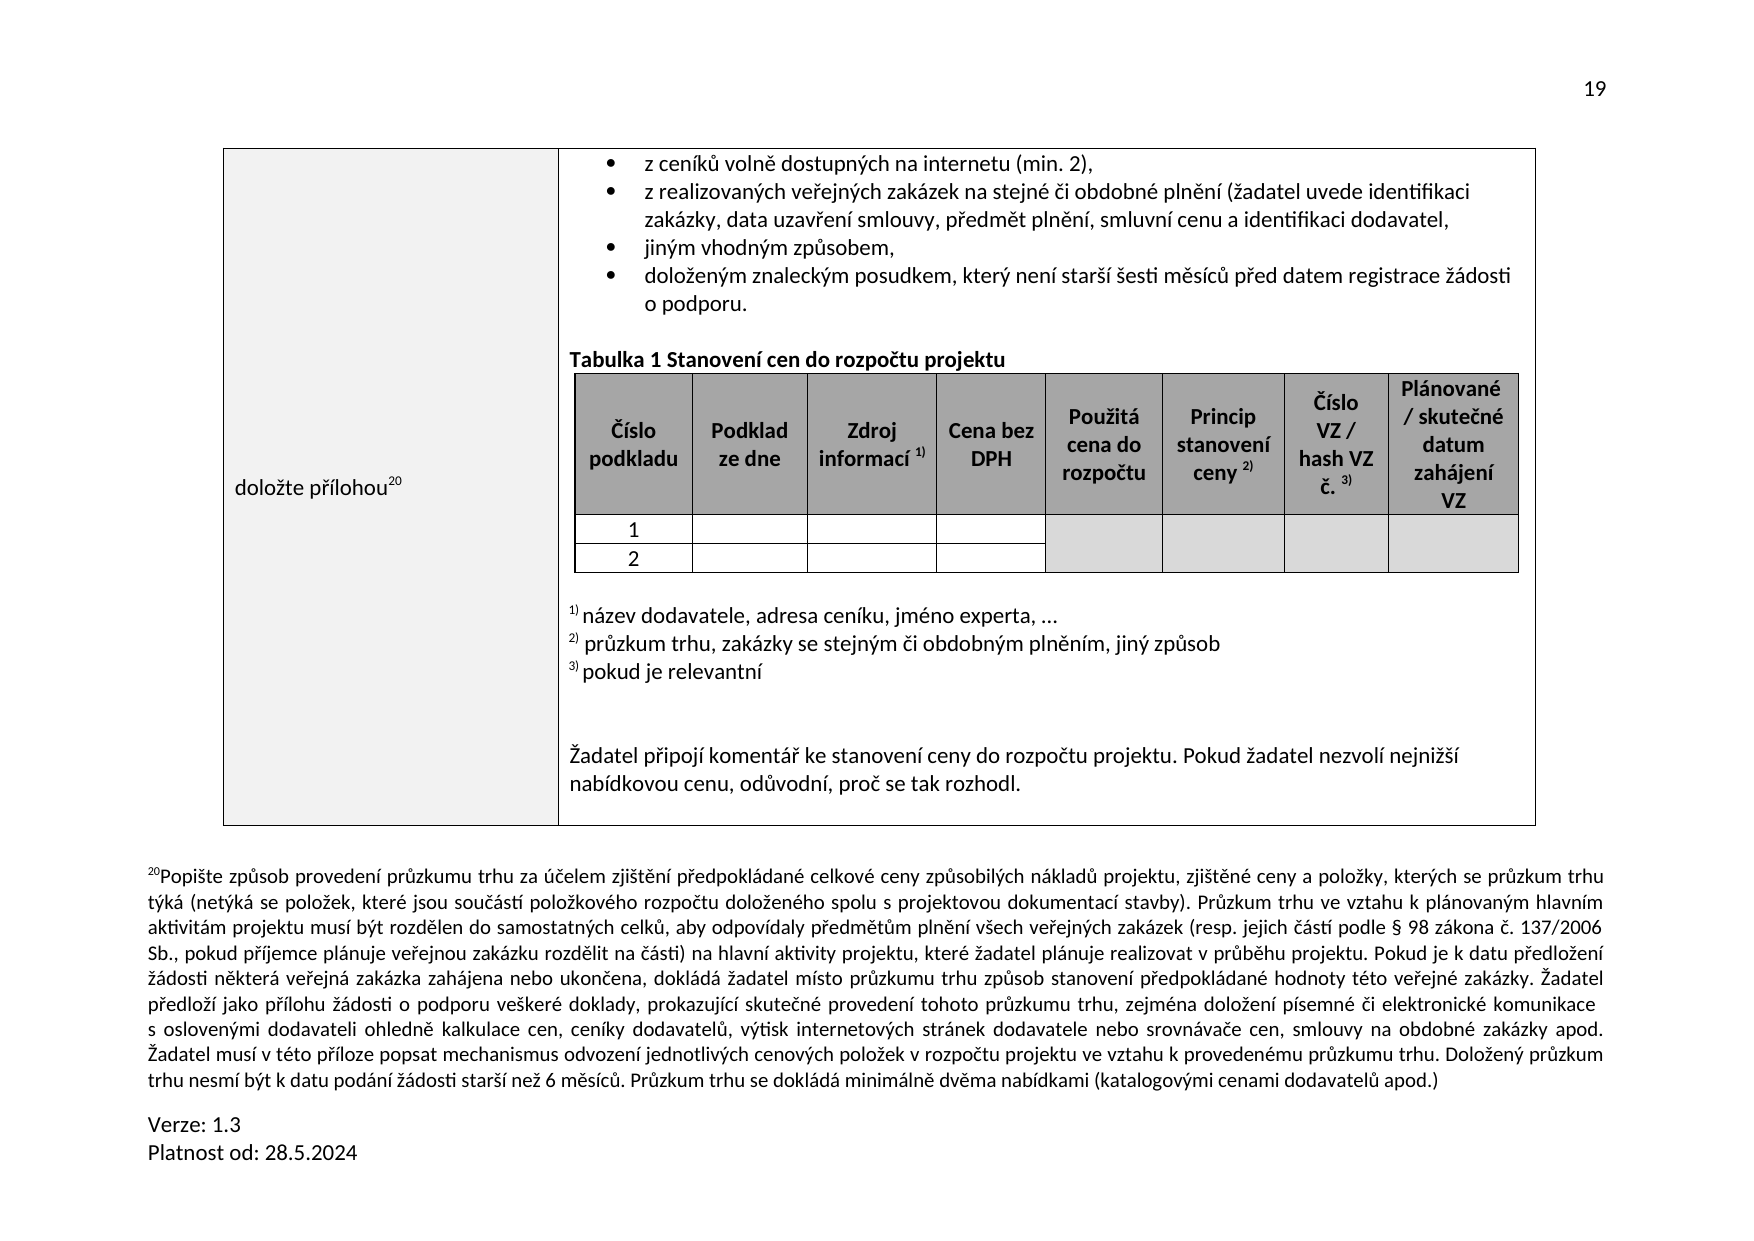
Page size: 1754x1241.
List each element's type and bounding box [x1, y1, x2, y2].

table_cell [224, 149, 558, 825]
table_cell [559, 149, 1535, 825]
